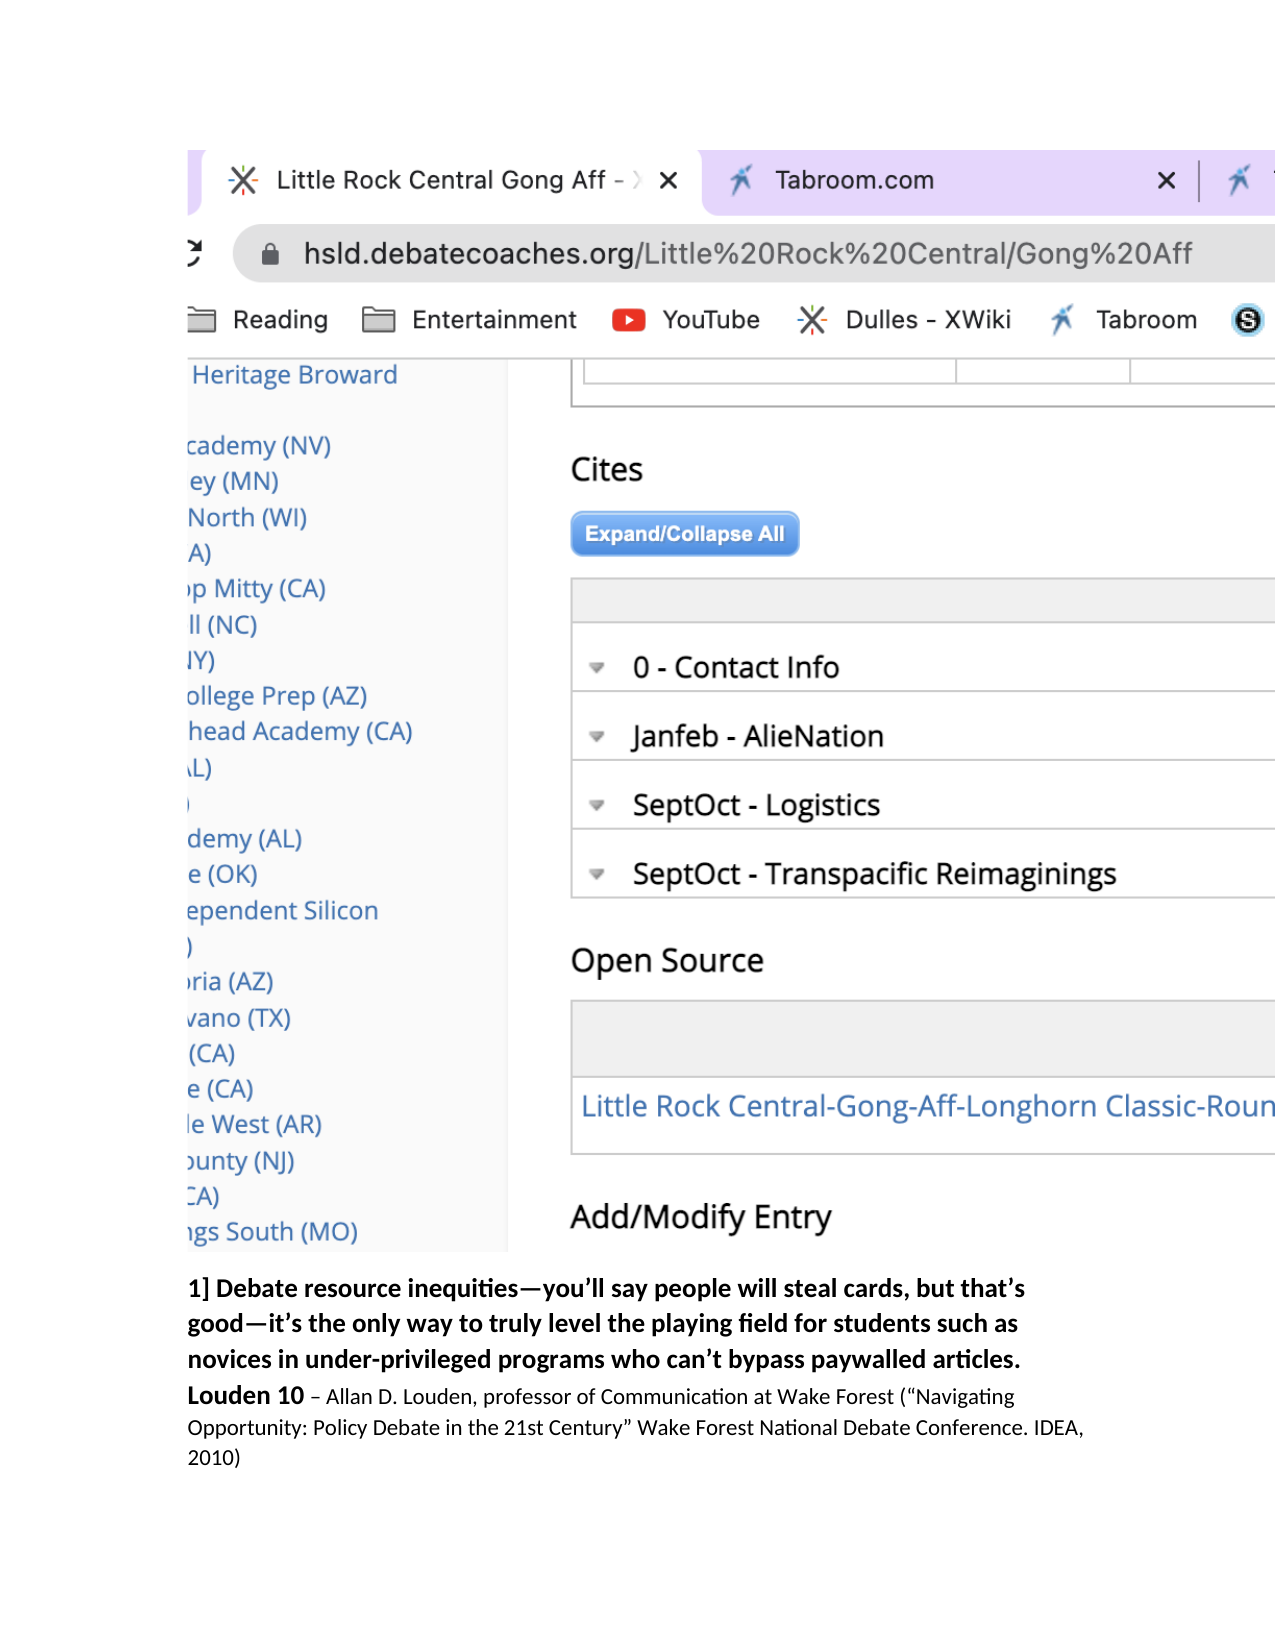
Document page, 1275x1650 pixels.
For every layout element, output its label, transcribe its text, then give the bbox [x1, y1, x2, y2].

picture [187, 150, 1275, 1252]
text Louden 10 – Allan D. Louden, professor of Communication at Wake Forest (“Navigating Opportunity: Policy Debate in the 21st Century” Wake Forest National Debate Conference. IDEA, 2010) [187, 1378, 1087, 1471]
subtitle 1] Debate resource inequities—you’ll say people will steal cards, but that’s good—it’s the only way to truly level the playing field for students such as novices in under-privileged programs who can’t bypass paywalled articles. [187, 1271, 1087, 1375]
